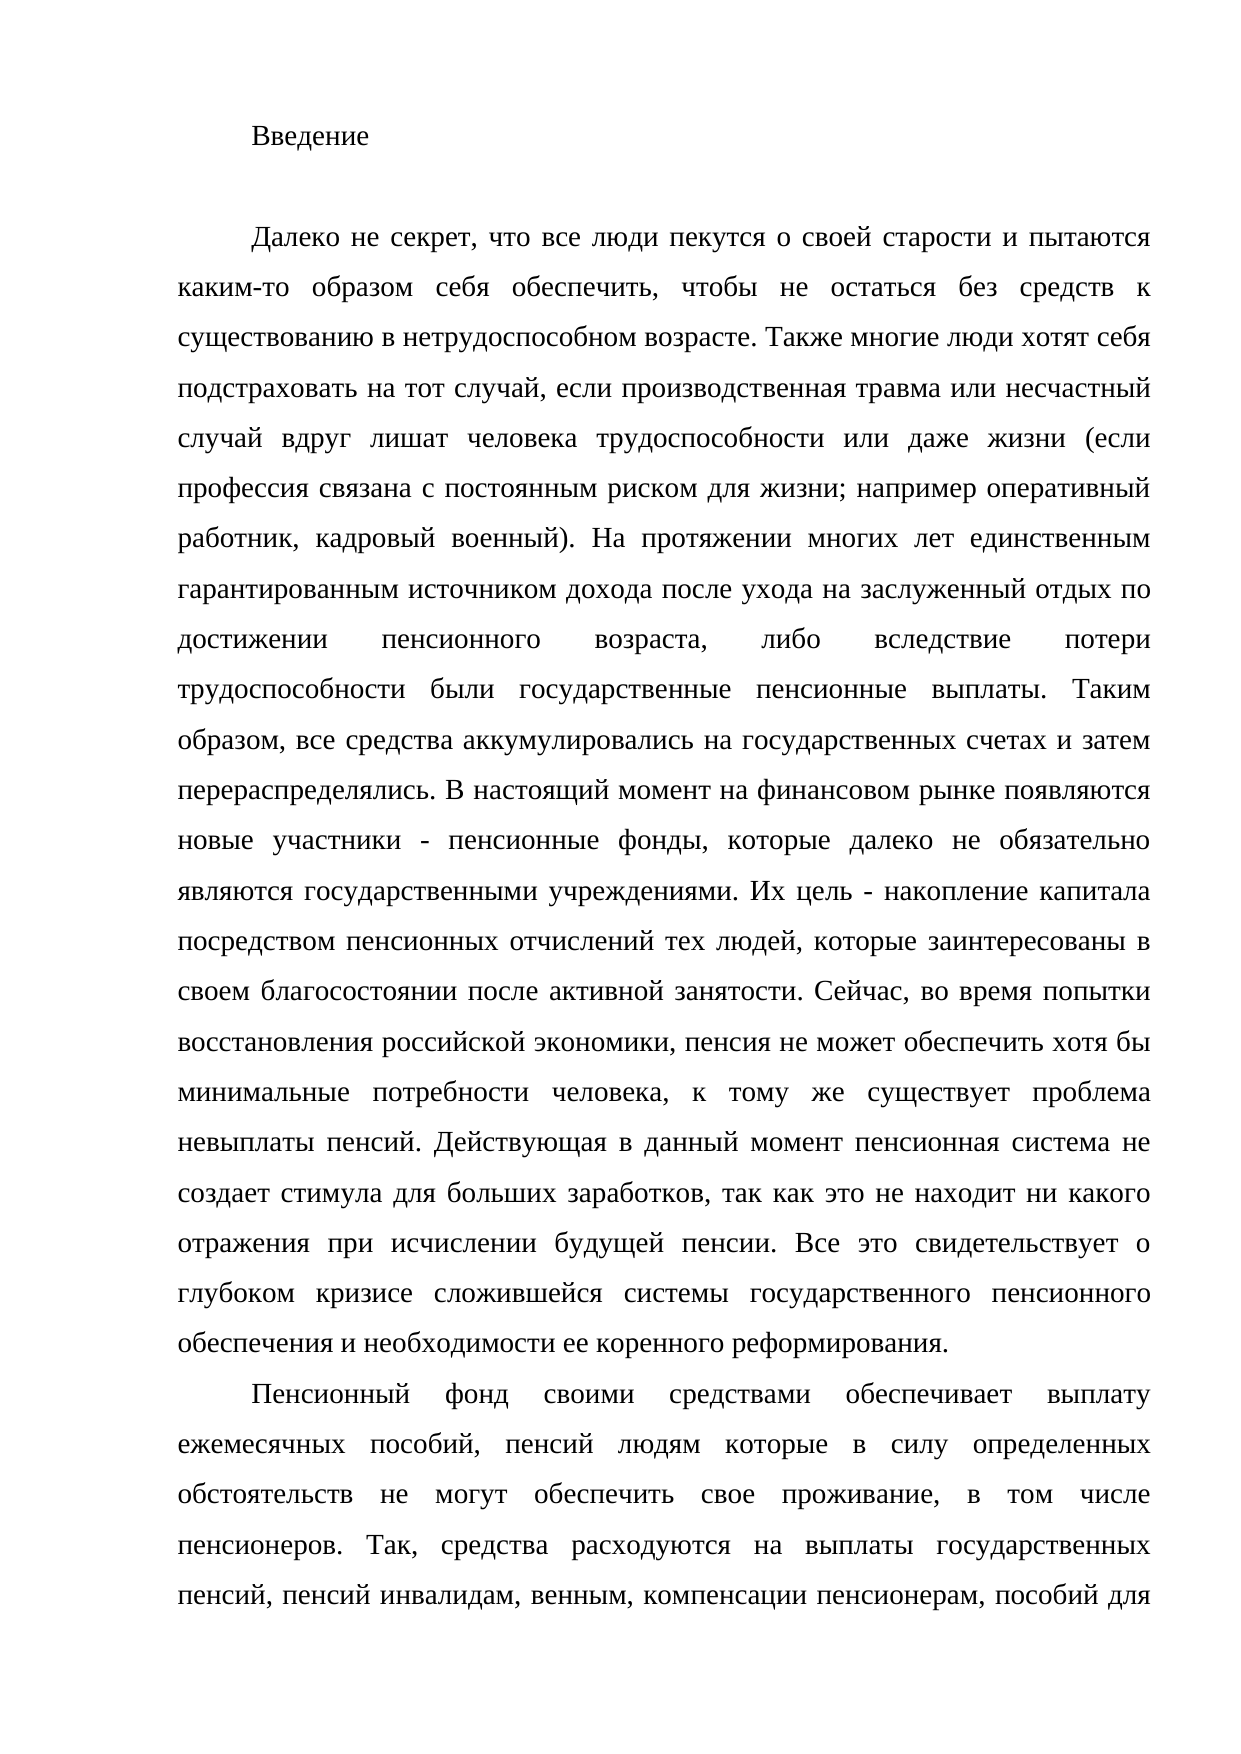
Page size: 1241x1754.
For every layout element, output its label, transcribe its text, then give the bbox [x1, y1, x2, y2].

text Далеко не секрет, что все люди пекутся о своей старости и пытаются каким-то образом себя обеспечить, чтобы не остаться без средств к существованию в нетрудоспособном возрасте. Также многие люди хотят себя подстраховать на тот случай, если производственная травма или несчастный случай вдруг лишат человека трудоспособности или даже жизни (если профессия связана с постоянным риском для жизни; например оперативный работник, кадровый военный). На протяжении многих лет единственным гарантированным источником дохода после ухода на заслуженный отдых по достижении пенсионного возраста, либо вследствие потери трудоспособности были государственные пенсионные выплаты. Таким образом, все средства аккумулировались на государственных счетах и затем перераспределялись. В настоящий момент на финансовом рынке появляются новые участники - пенсионные фонды, которые далеко не обязательно являются государственными учреждениями. Их цель - накопление капитала посредством пенсионных отчислений тех людей, которые заинтересованы в своем благосостоянии после активной занятости. Сейчас, во время попытки восстановления российской экономики, пенсия не может обеспечить хотя бы минимальные потребности человека, к тому же существует проблема невыплаты пенсий. Действующая в данный момент пенсионная система не создает стимула для больших заработков, так как это не находит ни какого отражения при исчислении будущей пенсии. Все это свидетельствует о глубоком кризисе сложившейся системы государственного пенсионного обеспечения и необходимости ее коренного реформирования. [177, 219, 1152, 1359]
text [177, 1376, 1152, 1611]
text Введение [177, 118, 1152, 152]
